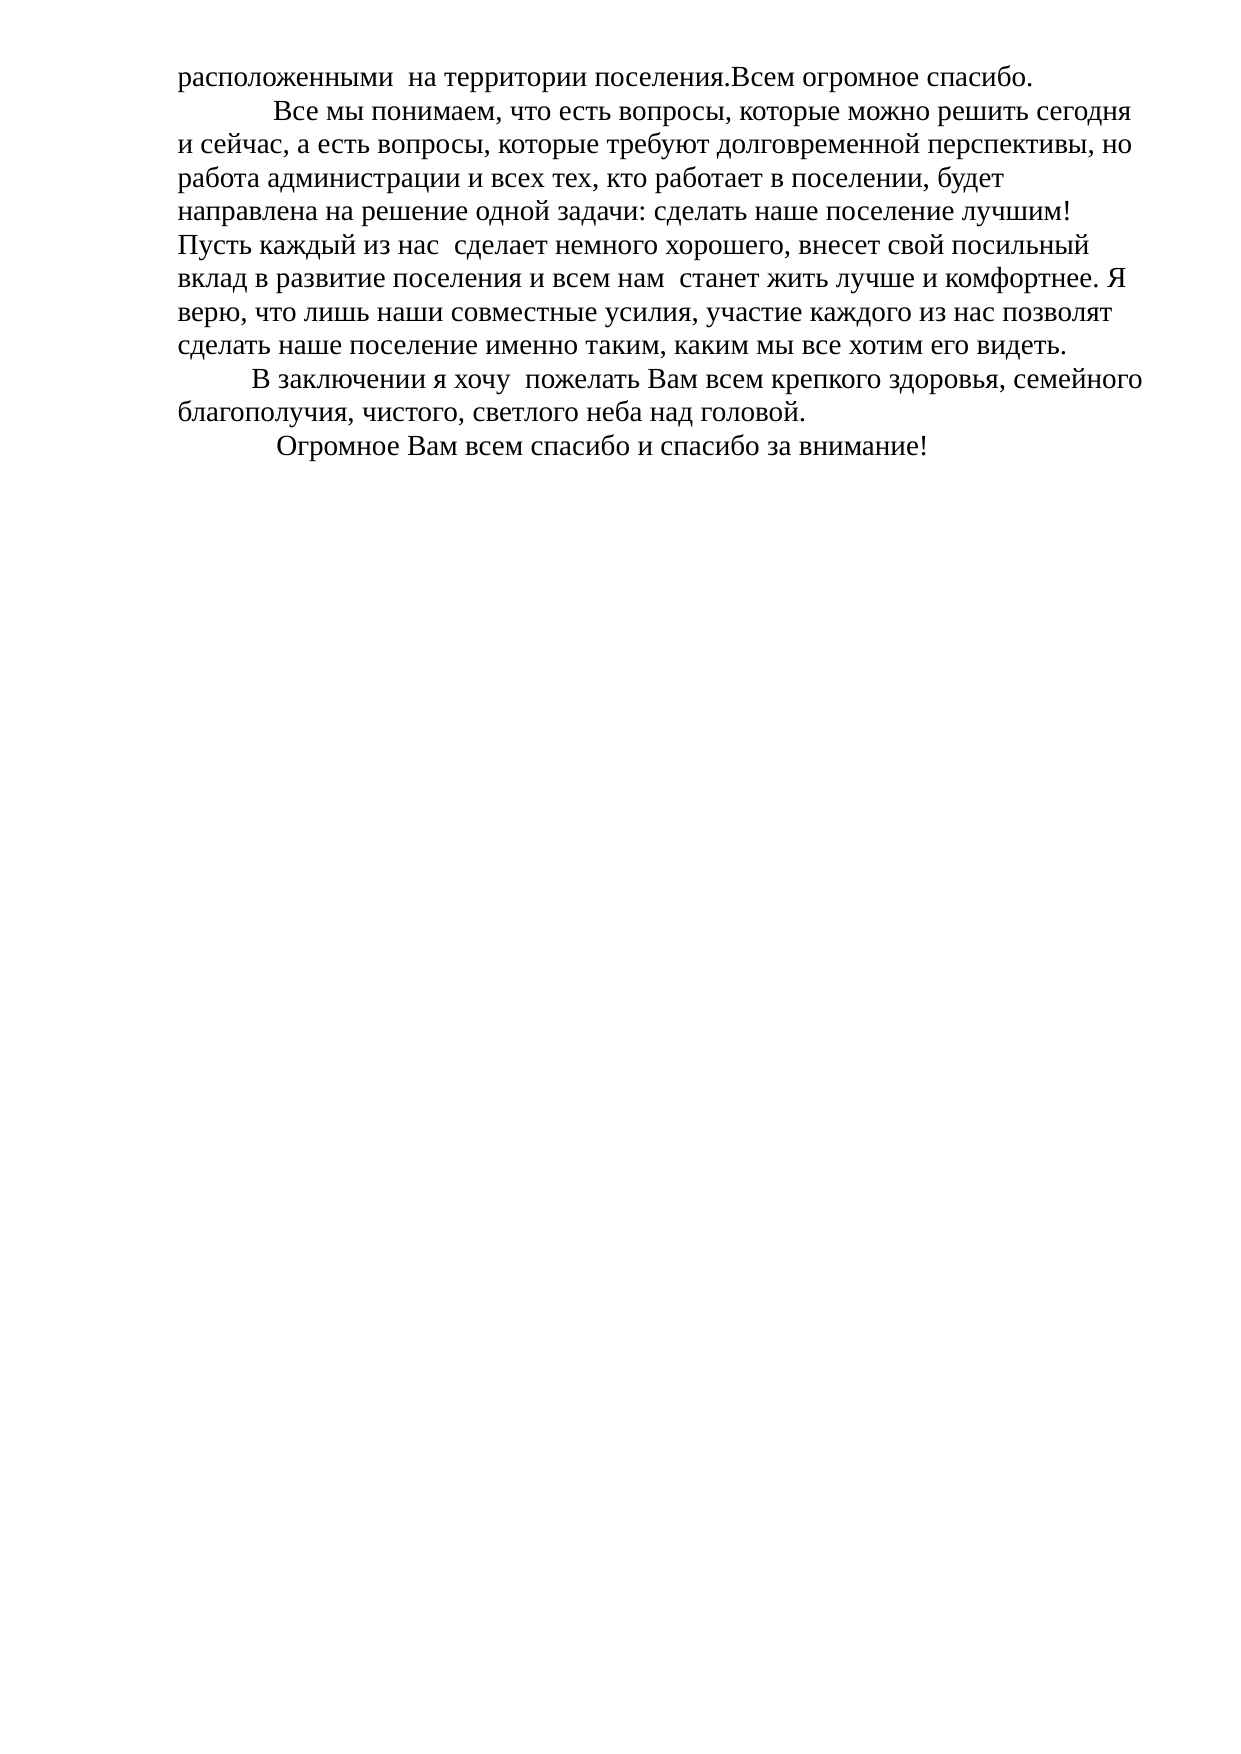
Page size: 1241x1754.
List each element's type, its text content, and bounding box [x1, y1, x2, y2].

text Огромное Вам всем спасибо и спасибо за внимание! [177, 428, 1152, 462]
text В заключении я хочу пожелать Вам всем крепкого здоровья, семейного благополучия, чистого, светлого неба над головой. [177, 361, 1152, 428]
text Все мы понимаем, что есть вопросы, которые можно решить сегодня и сейчас, а есть вопросы, которые требуют долговременной перспективы, но работа администрации и всех тех, кто работает в поселении, будет направлена на решение одной задачи: сделать наше поселение лучшим! Пусть каждый из нас сделает немного хорошего, внесет свой посильный вклад в развитие поселения и всем нам станет жить лучше и комфортнее. Я верю, что лишь наши совместные усилия, участие каждого из нас позволят сделать наше поселение именно таким, каким мы все хотим его видеть. [177, 93, 1152, 361]
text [177, 59, 1152, 93]
